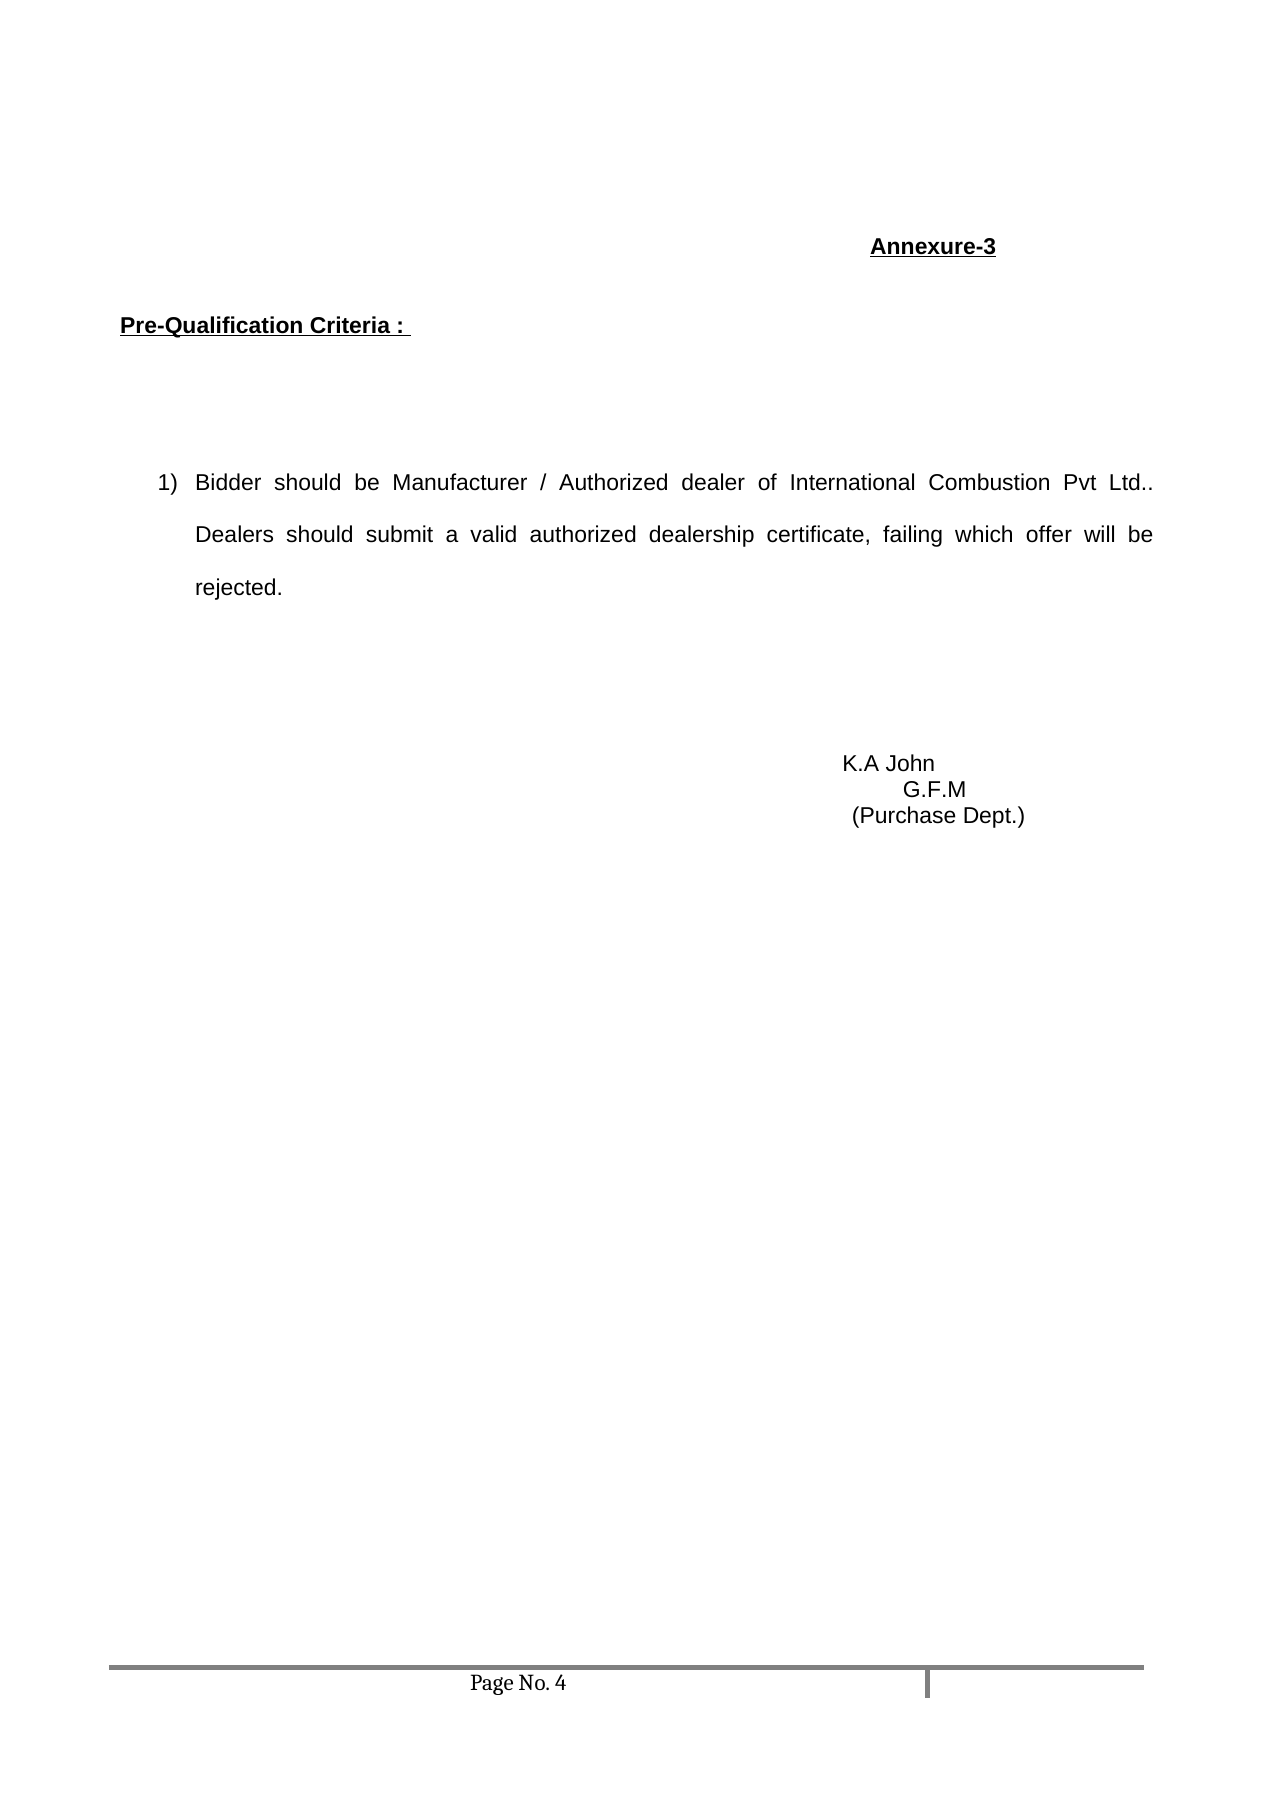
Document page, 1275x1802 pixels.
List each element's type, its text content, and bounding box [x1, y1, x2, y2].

text G.F.M [120, 776, 1155, 802]
list Bidder should be Manufacturer / Authorized dealer of International Combustion Pvt Ltd.. Dealers should submit a valid authorized dealership certificate, failing which offer will be rejected. [157, 469, 1155, 600]
text (Purchase Dept.) [120, 802, 1155, 828]
text Annexure-3 [795, 233, 1155, 259]
text K.A John [120, 749, 1155, 776]
text Pre-Qualification Criteria : [120, 312, 1155, 338]
